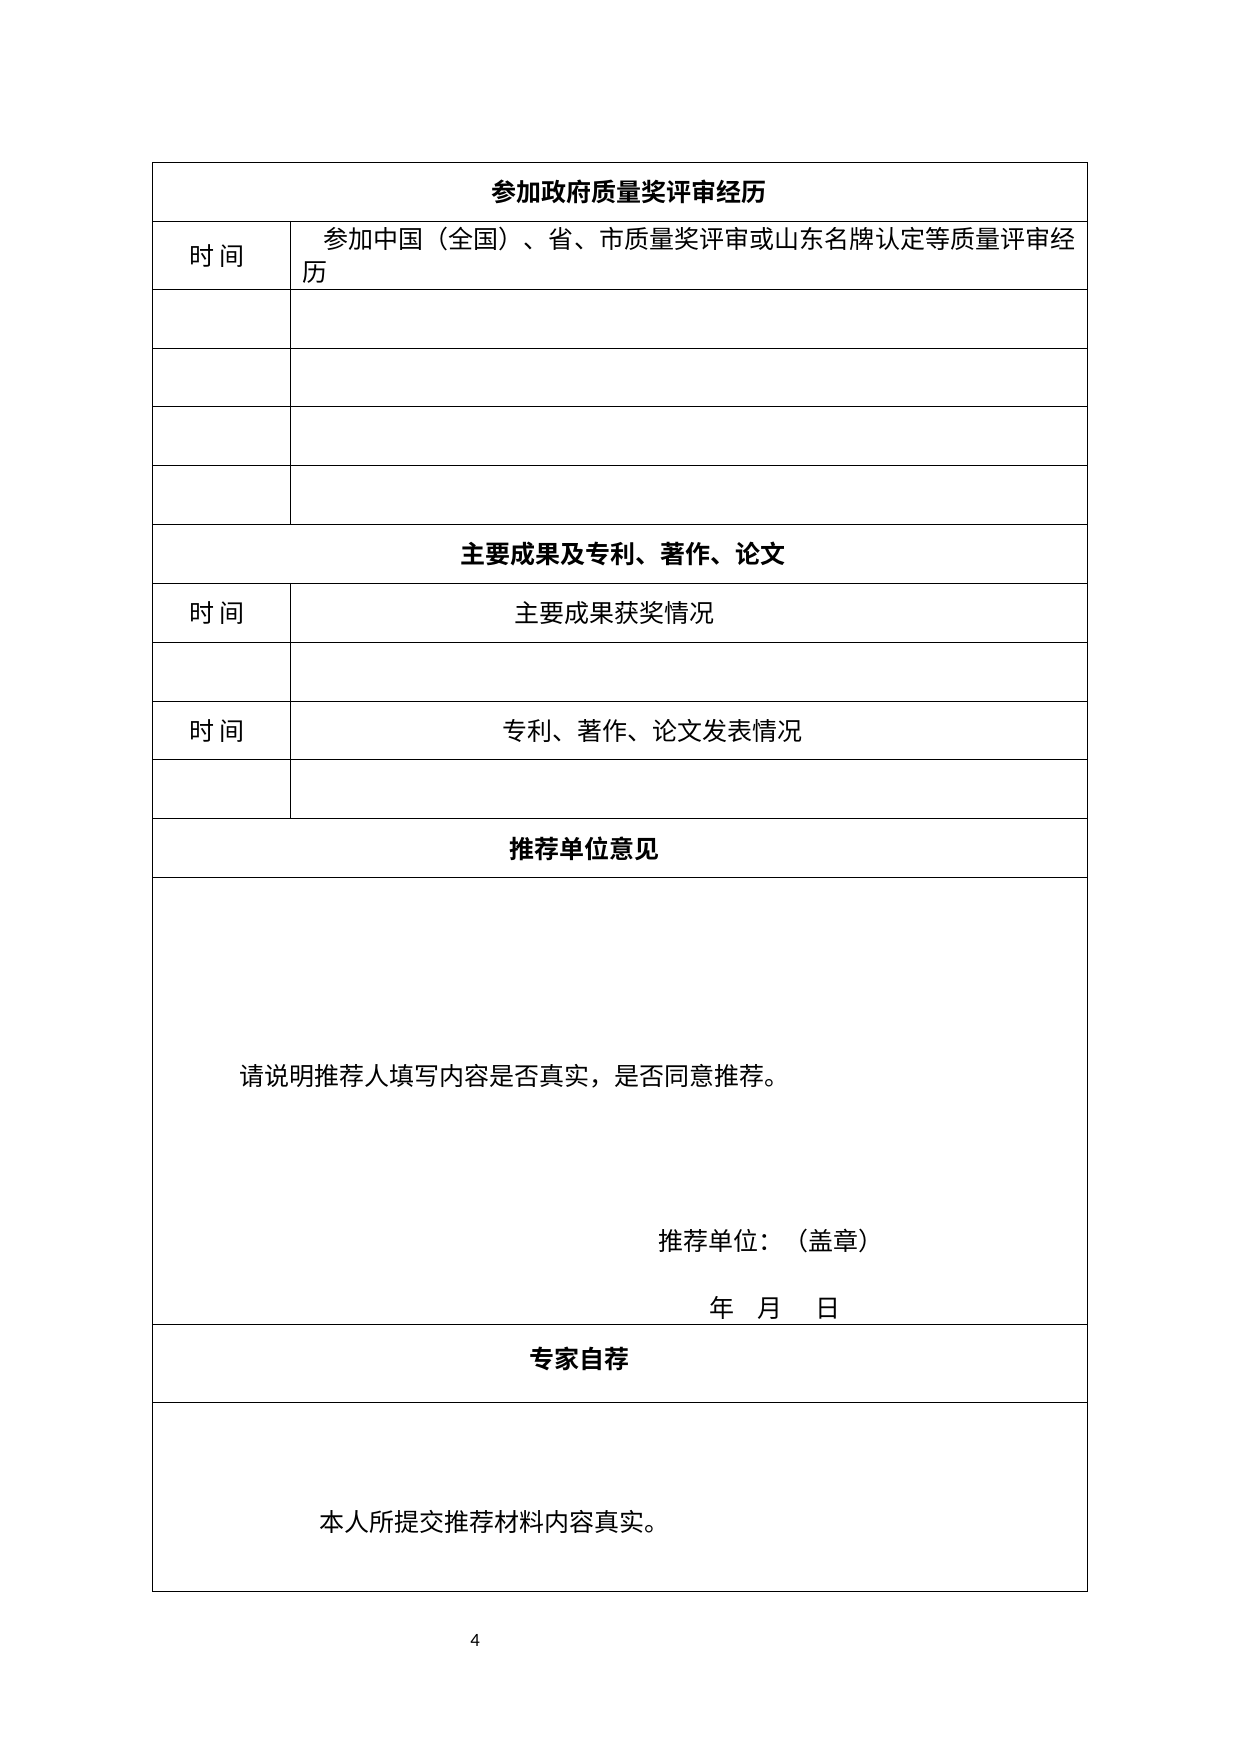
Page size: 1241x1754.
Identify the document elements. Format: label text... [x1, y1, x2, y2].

table_cell 专利、著作、论文发表情况 [291, 702, 1087, 759]
table_header 参加政府质量奖评审经历 [153, 163, 1087, 221]
table_cell 参加中国（全国）、省、市质量奖评审或山东名牌认定等质量评审经历 [291, 222, 1087, 288]
table_cell [153, 407, 290, 465]
table_cell [153, 466, 290, 524]
table_cell [153, 290, 290, 347]
table_cell 推荐单位意见 [153, 819, 1087, 877]
table_cell 主要成果获奖情况 [291, 584, 1087, 642]
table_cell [153, 1403, 1087, 1591]
table_cell 时 间 [153, 222, 290, 288]
table_cell [153, 349, 290, 406]
table_cell [291, 466, 1087, 524]
table_cell 专家自荐 [153, 1325, 1087, 1402]
table_cell [291, 407, 1087, 465]
table_cell 请说明推荐人填写内容是否真实，是否同意推荐。 推荐单位：（盖章） 年 月 日 [153, 878, 1087, 1324]
table_cell 时 间 [153, 584, 290, 642]
table_cell 主要成果及专利、著作、论文 [153, 525, 1087, 583]
table_cell [153, 760, 290, 818]
table_cell [153, 643, 290, 701]
table_cell [291, 643, 1087, 701]
table_cell [291, 290, 1087, 347]
table_cell [291, 349, 1087, 406]
table_cell [291, 760, 1087, 818]
table_cell 时 间 [153, 702, 290, 759]
